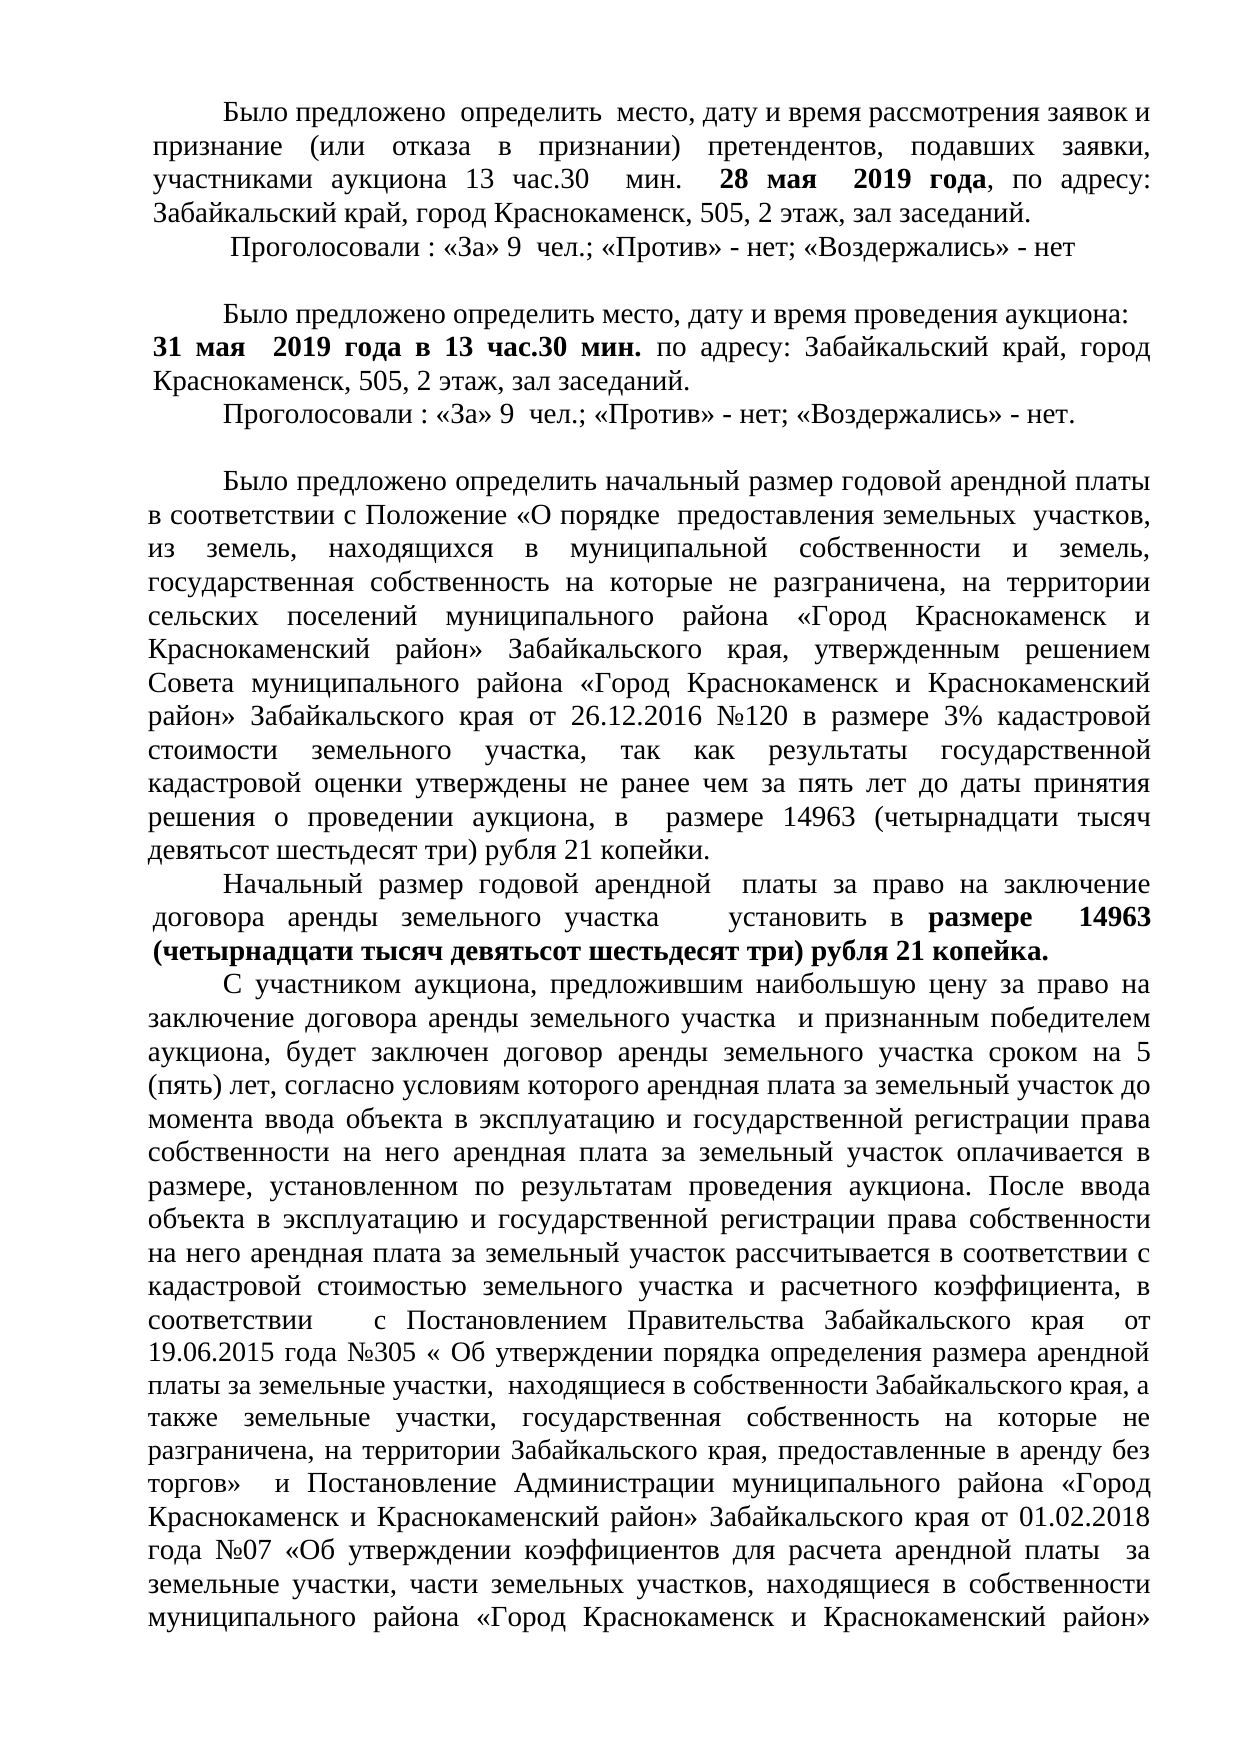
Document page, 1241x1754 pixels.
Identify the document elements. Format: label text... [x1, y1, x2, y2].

text Проголосовали : «За» 9 чел.; «Против» - нет; «Воздержались» - нет. [153, 396, 1152, 430]
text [148, 967, 1152, 1633]
text Начальный размер годовой арендной платы за право на заключение договора аренды земельного участка установить в размере 14963 (четырнадцати тысяч девятьсот шестьдесят три) рубля 21 копейка. [153, 866, 1152, 967]
text Было предложено определить место, дату и время проведения аукциона: [153, 296, 1152, 329]
text Было предложено определить место, дату и время рассмотрения заявок и признание (или отказа в признании) претендентов, подавших заявки, участниками аукциона 13 час.30 мин. 28 мая 2019 года, по адресу: Забайкальский край, город Краснокаменск, 505, 2 этаж, зал заседаний. [153, 94, 1152, 229]
text Проголосовали : «За» 9 чел.; «Против» - нет; «Воздержались» - нет [153, 229, 1152, 262]
text 31 мая 2019 года в 13 час.30 мин. по адресу: Забайкальский край, город Краснокаменск, 505, 2 этаж, зал заседаний. [153, 329, 1152, 396]
text Было предложено определить начальный размер годовой арендной платы в соответствии с Положение «О порядке предоставления земельных участков, из земель, находящихся в муниципальной собственности и земель, государственная собственность на которые не разграничена, на территории сельских поселений муниципального района «Город Краснокаменск и Краснокаменский район» Забайкальского края, утвержденным решением Совета муниципального района «Город Краснокаменск и Краснокаменский район» Забайкальского края от 26.12.2016 №120 в размере 3% кадастровой стоимости земельного участка, так как результаты государственной кадастровой оценки утверждены не ранее чем за пять лет до даты принятия решения о проведении аукциона, в размере 14963 (четырнадцати тысяч девятьсот шестьдесят три) рубля 21 копейки. [148, 463, 1152, 866]
